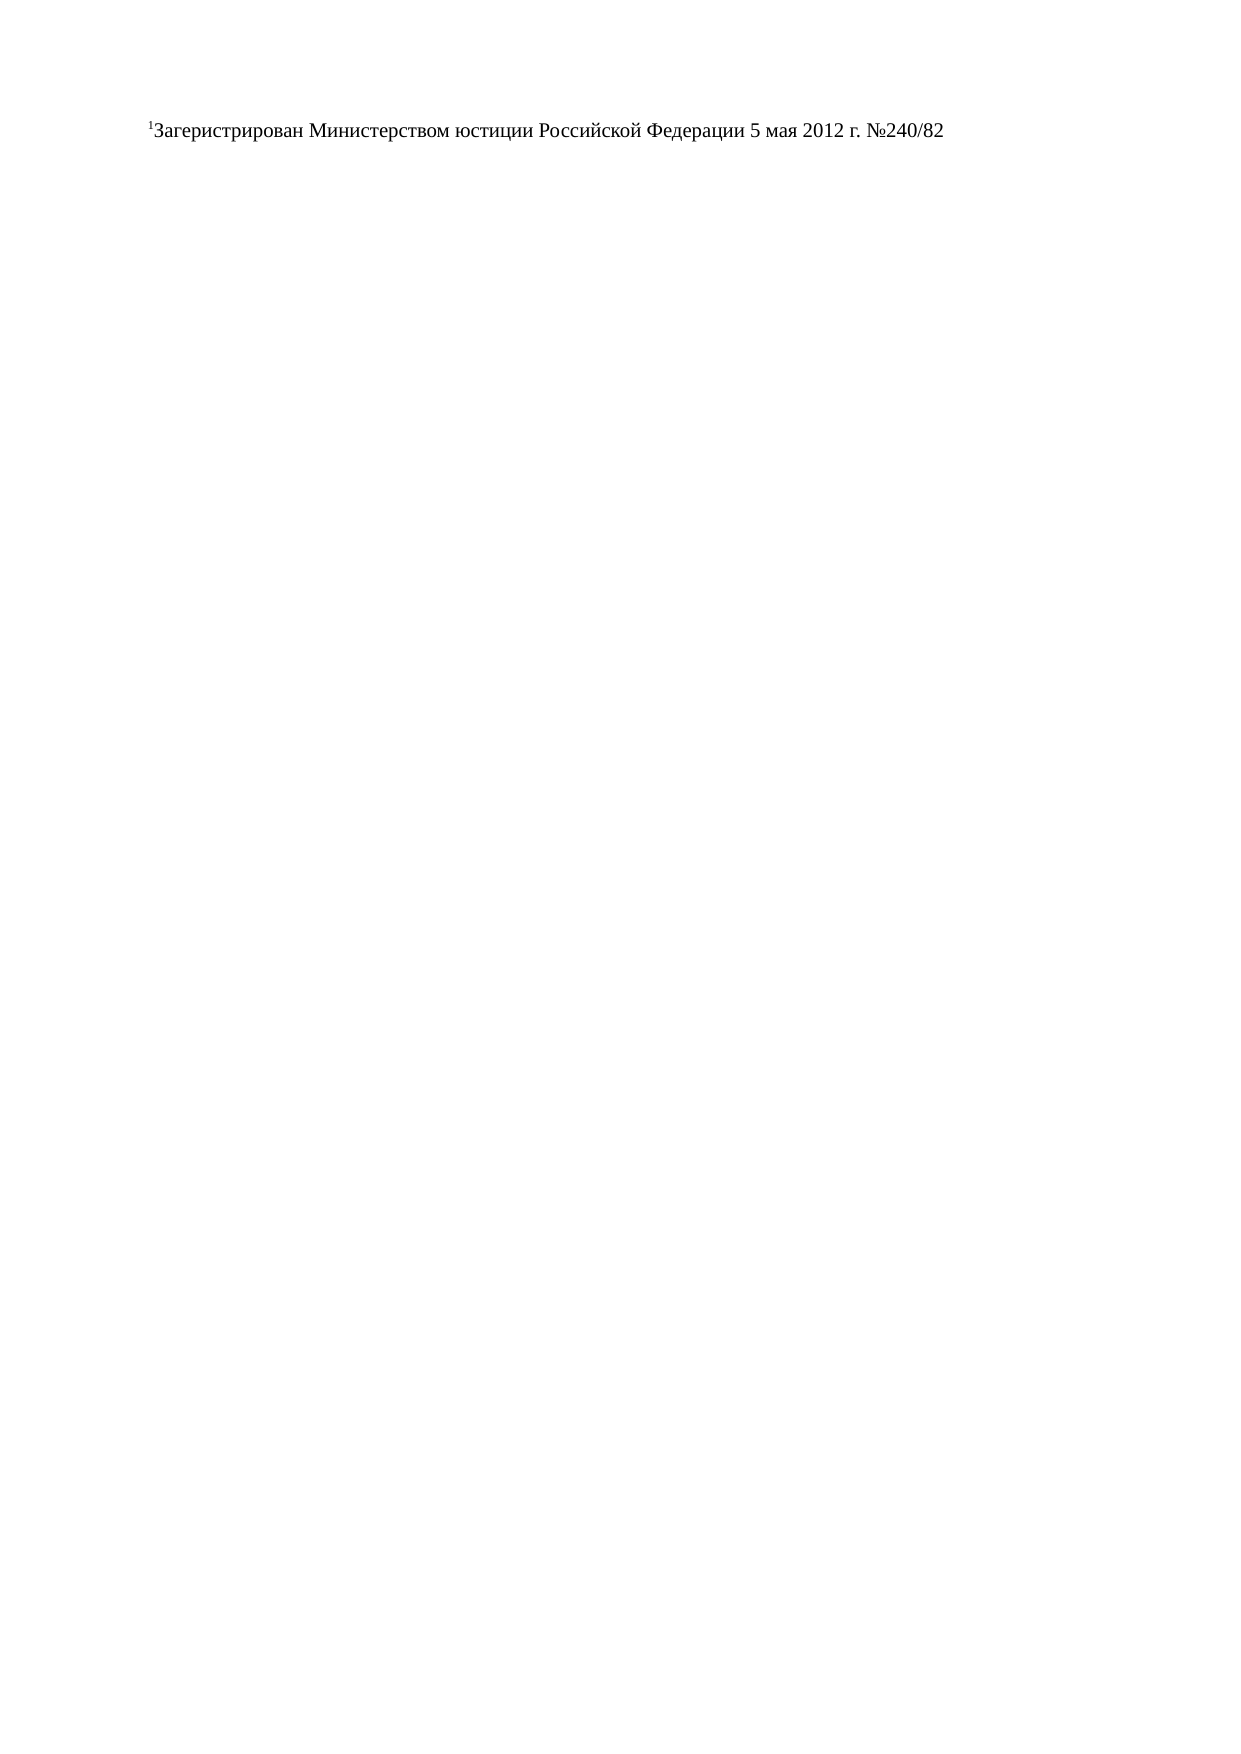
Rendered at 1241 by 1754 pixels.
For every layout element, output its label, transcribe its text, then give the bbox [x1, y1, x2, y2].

text 1Загеристрирован Министерством юстиции Российской Федерации 5 мая 2012 г. №240/82 [148, 118, 1122, 142]
